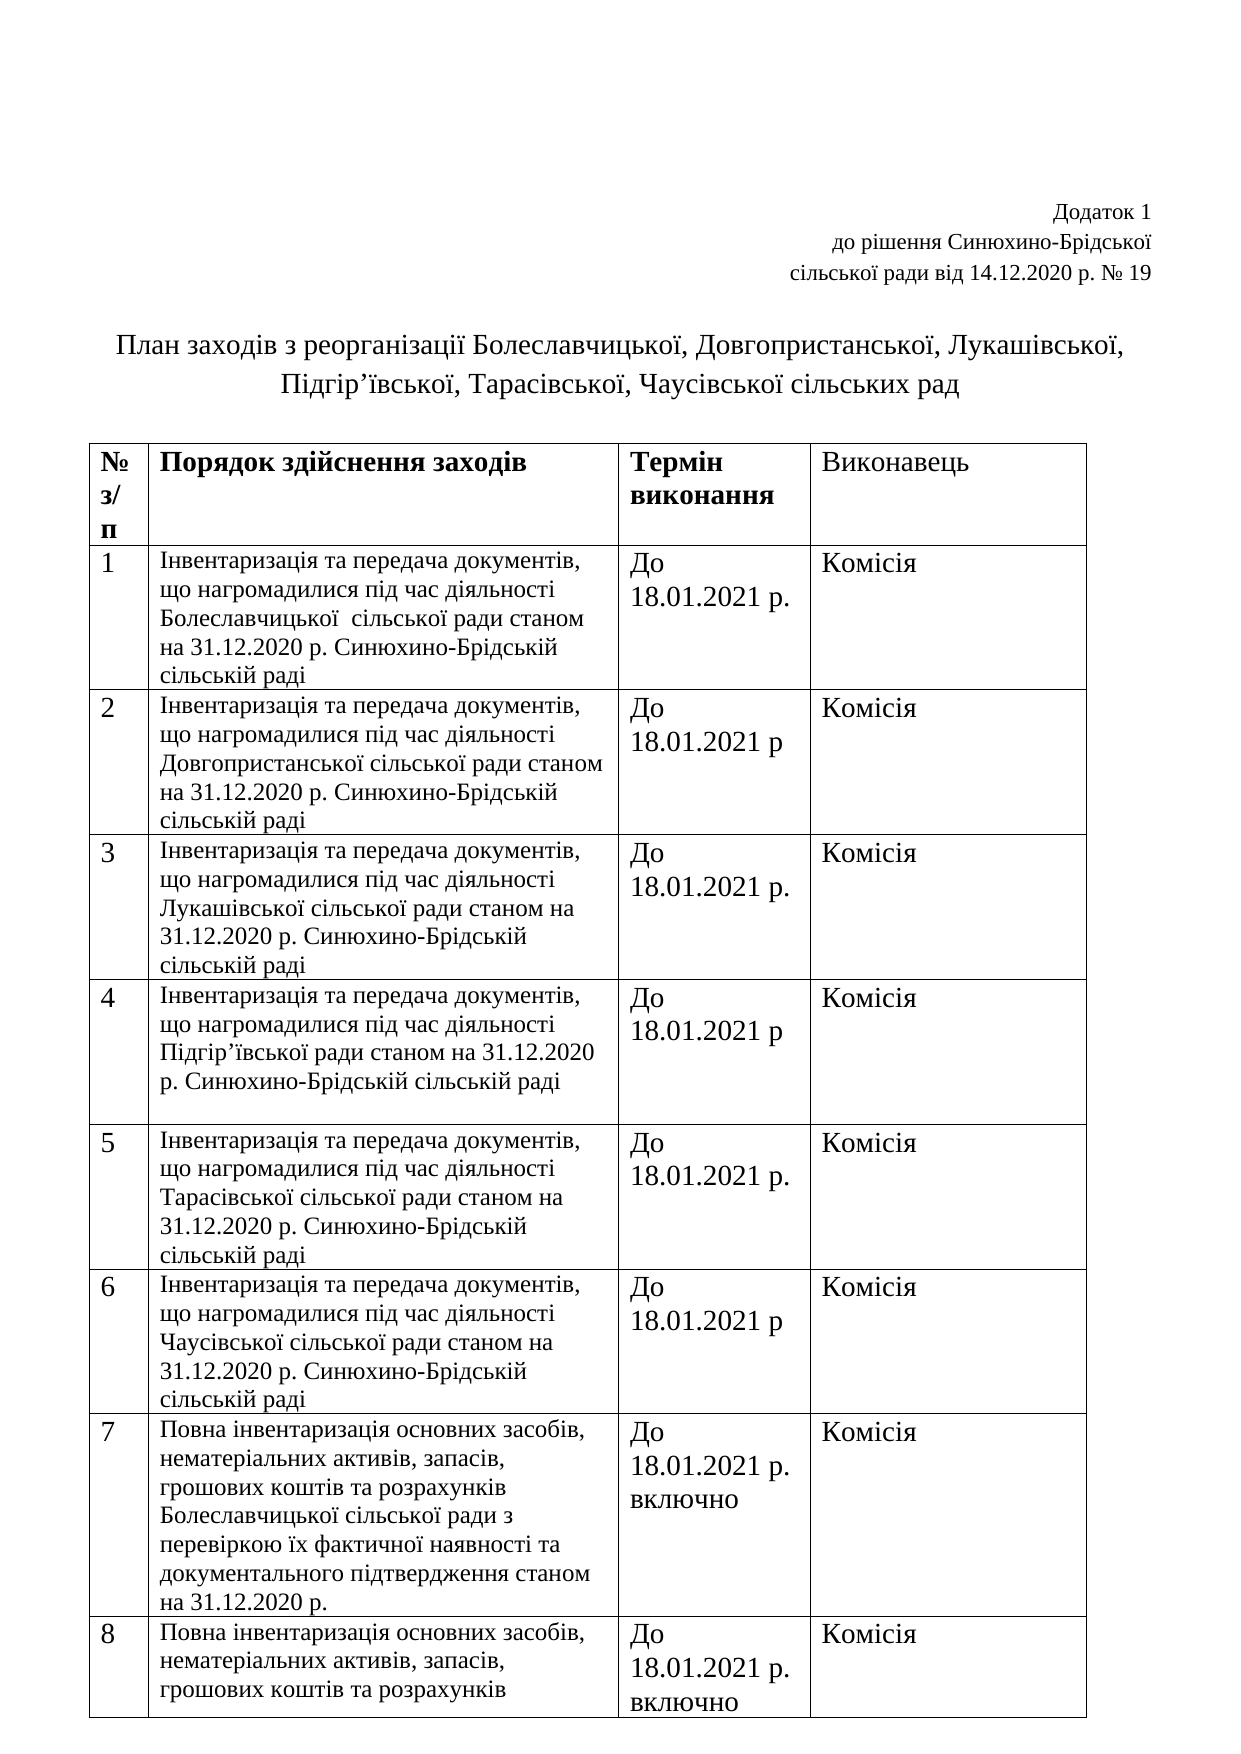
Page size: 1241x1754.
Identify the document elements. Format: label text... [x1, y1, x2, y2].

table_cell Інвентаризація та передача документів, що нагромадилися під час діяльності Чаусівської сільської ради станом на 31.12.2020 р. Синюхино-Брідській сільській раді [149, 1270, 618, 1413]
table_cell До 18.01.2021 р [619, 1270, 810, 1413]
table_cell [149, 1617, 618, 1717]
table_cell Комісія [811, 980, 1086, 1124]
table_cell Комісія [811, 835, 1086, 979]
table_cell Повна інвентаризація основних засобів, нематеріальних активів, запасів, грошових коштів та розрахунків Болеславчицької сільської ради з перевіркою їх фактичної наявності та документального підтвердження станом на 31.12.2020 р. [149, 1414, 618, 1616]
table_cell Інвентаризація та передача документів, що нагромадилися під час діяльності Тарасівської сільської ради станом на 31.12.2020 р. Синюхино-Брідській сільській раді [149, 1125, 618, 1268]
table_cell До 18.01.2021 р. [619, 835, 810, 979]
table_cell Інвентаризація та передача документів, що нагромадилися під час діяльності Довгопристанської сільської ради станом на 31.12.2020 р. Синюхино-Брідській сільській раді [149, 690, 618, 834]
table_cell Комісія [811, 1270, 1086, 1413]
table_cell До 18.01.2021 р. [619, 1125, 810, 1268]
table_cell 6 [90, 1270, 148, 1413]
table_cell До 18.01.2021 р [619, 980, 810, 1124]
table_header Порядок здійснення заходів [149, 444, 618, 544]
table_cell Комісія [811, 1125, 1086, 1268]
table_header Виконавець [811, 444, 1086, 544]
table_cell 2 [90, 690, 148, 834]
table_cell 1 [90, 546, 148, 689]
table_cell Комісія [811, 1617, 1086, 1717]
table_cell Комісія [811, 1414, 1086, 1616]
text Додаток 1 [89, 198, 1152, 224]
text План заходів з реорганізації Болеславчицької, Довгопристанської, Лукашівської, Підгір’ївської, Тарасівської, Чаусівської сільських рад [89, 327, 1152, 399]
table_cell Комісія [811, 546, 1086, 689]
table_cell Комісія [811, 690, 1086, 834]
table_cell 3 [90, 835, 148, 979]
table_cell До 18.01.2021 р [619, 690, 810, 834]
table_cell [619, 1414, 810, 1616]
table_cell Інвентаризація та передача документів, що нагромадилися під час діяльності Болеславчицької сільської ради станом на 31.12.2020 р. Синюхино-Брідській сільській раді [149, 546, 618, 689]
table_cell 8 [90, 1617, 148, 1717]
table_header № з/п [90, 444, 148, 544]
table_cell 5 [90, 1125, 148, 1268]
text сільської ради від 14.12.2020 р. № 19 [89, 258, 1152, 285]
table_cell Інвентаризація та передача документів, що нагромадилися під час діяльності Підгір’ївської ради станом на 31.12.2020 р. Синюхино-Брідській сільській раді [149, 980, 618, 1124]
table_cell 7 [90, 1414, 148, 1616]
text до рішення Синюхино-Брідської [89, 228, 1152, 255]
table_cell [619, 1617, 810, 1717]
table_cell Інвентаризація та передача документів, що нагромадилися під час діяльності Лукашівської сільської ради станом на 31.12.2020 р. Синюхино-Брідській сільській раді [149, 835, 618, 979]
table_cell До 18.01.2021 р. [619, 546, 810, 689]
table_cell 4 [90, 980, 148, 1124]
table_header Термін виконання [619, 444, 810, 544]
